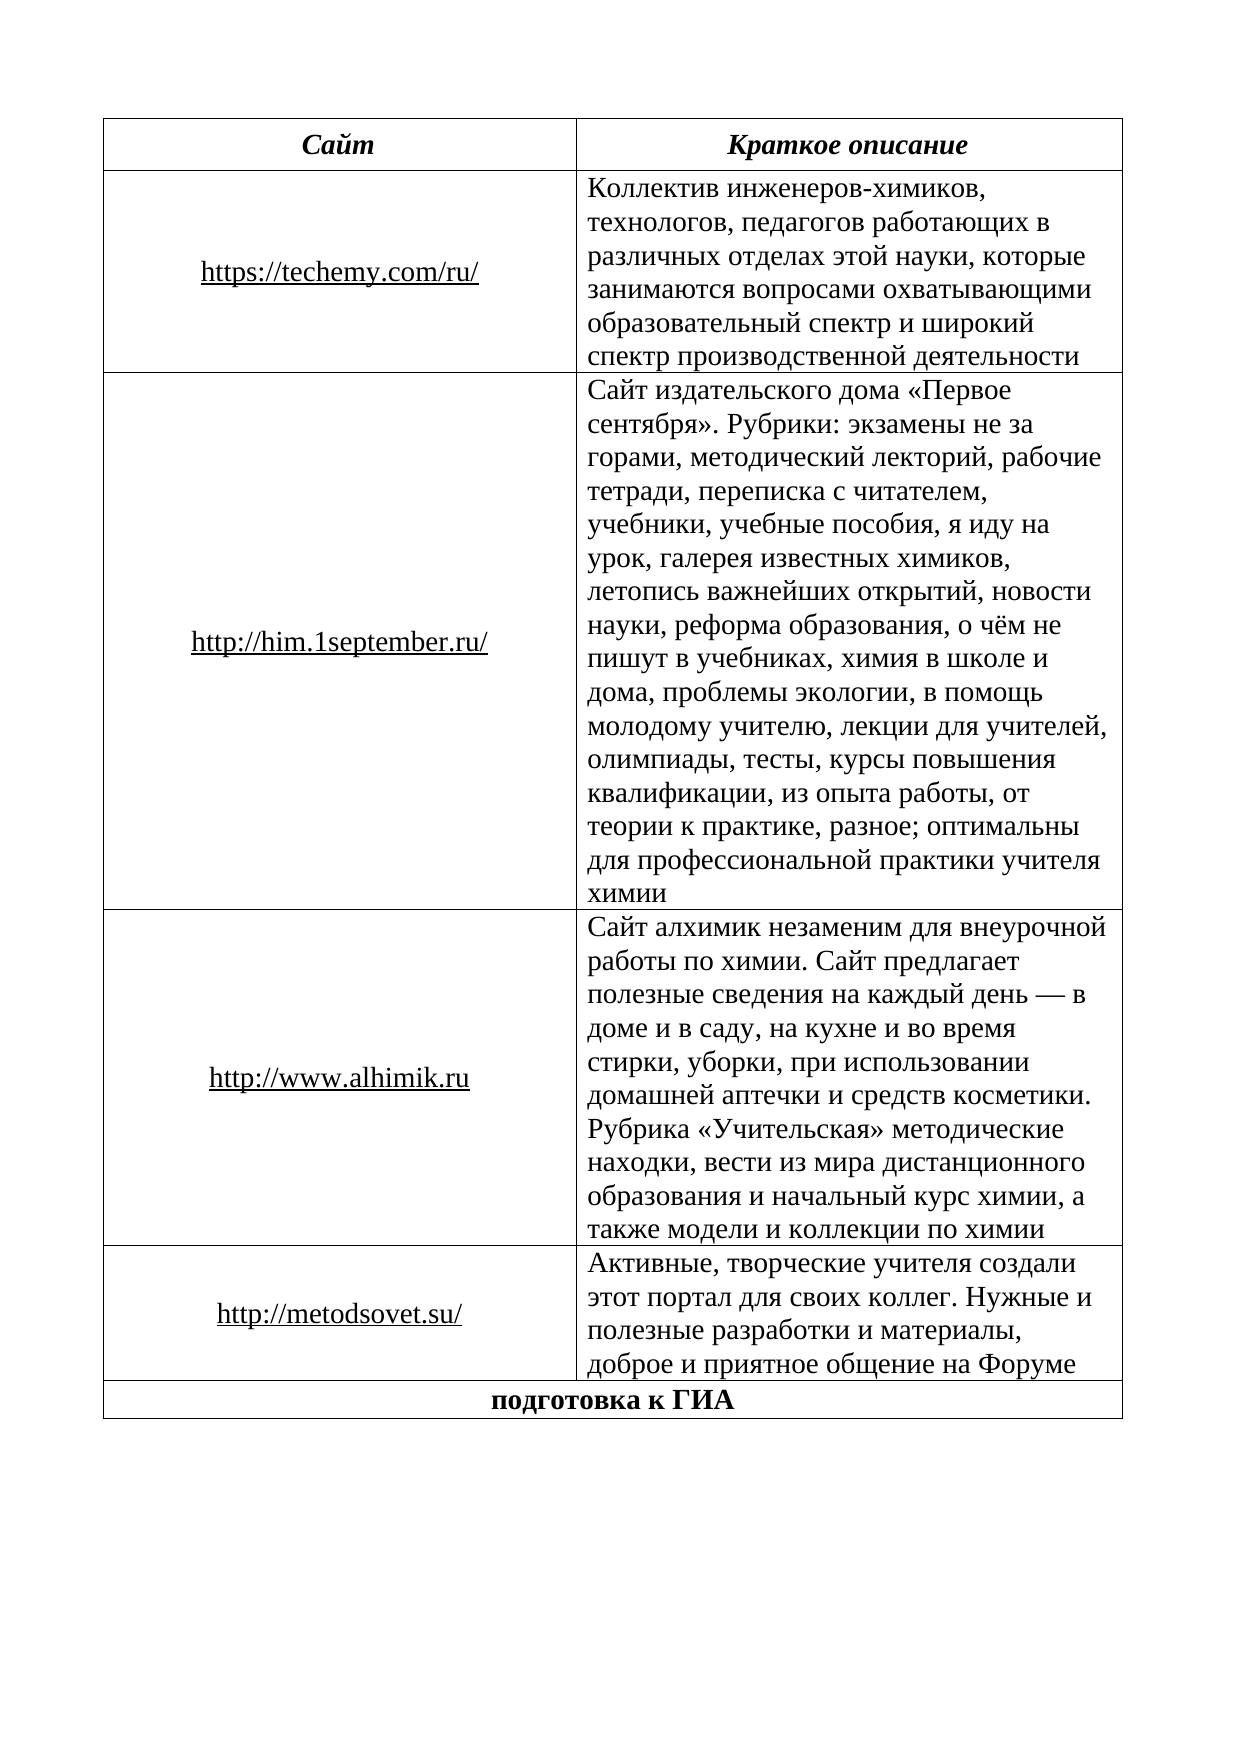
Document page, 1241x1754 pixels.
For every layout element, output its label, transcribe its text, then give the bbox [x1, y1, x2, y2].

table_header Краткое описание [577, 119, 1122, 170]
table_cell Активные, творческие учителя создали этот портал для своих коллег. Нужные и полезные разработки и материалы, доброе и приятное общение на Форуме [577, 1246, 1122, 1379]
table_cell http://him.1september.ru/ [104, 373, 576, 909]
table_header Сайт [104, 119, 576, 170]
table_cell подготовка к ГИА [104, 1381, 1122, 1418]
table_cell https://techemy.com/ru/ [104, 171, 576, 372]
table_cell http://metodsovet.su/ [104, 1246, 576, 1379]
table_cell Коллектив инженеров-химиков, технологов, педагогов работающих в различных отделах этой науки, которые занимаются вопросами охватывающими образовательный спектр и широкий спектр производственной деятельности [577, 171, 1122, 372]
table_cell Сайт издательского дома «Первое сентября». Рубрики: экзамены не за горами, методический лекторий, рабочие тетради, переписка с читателем, учебники, учебные пособия, я иду на урок, галерея известных химиков, летопись важнейших открытий, новости науки, реформа образования, о чём не пишут в учебниках, химия в школе и дома, проблемы экологии, в помощь молодому учителю, лекции для учителей, олимпиады, тесты, курсы повышения квалификации, из опыта работы, от теории к практике, разное; оптимальны для профессиональной практики учителя химии [577, 373, 1122, 909]
table_cell http://www.alhimik.ru [104, 910, 576, 1245]
table_cell Сайт алхимик незаменим для внеурочной работы по химии. Сайт предлагает полезные сведения на каждый день — в доме и в саду, на кухне и во время стирки, уборки, при использовании домашней аптечки и средств косметики. Рубрика «Учительская» методические находки, вести из мира дистанционного образования и начальный курс химии, а также модели и коллекции по химии [577, 910, 1122, 1245]
